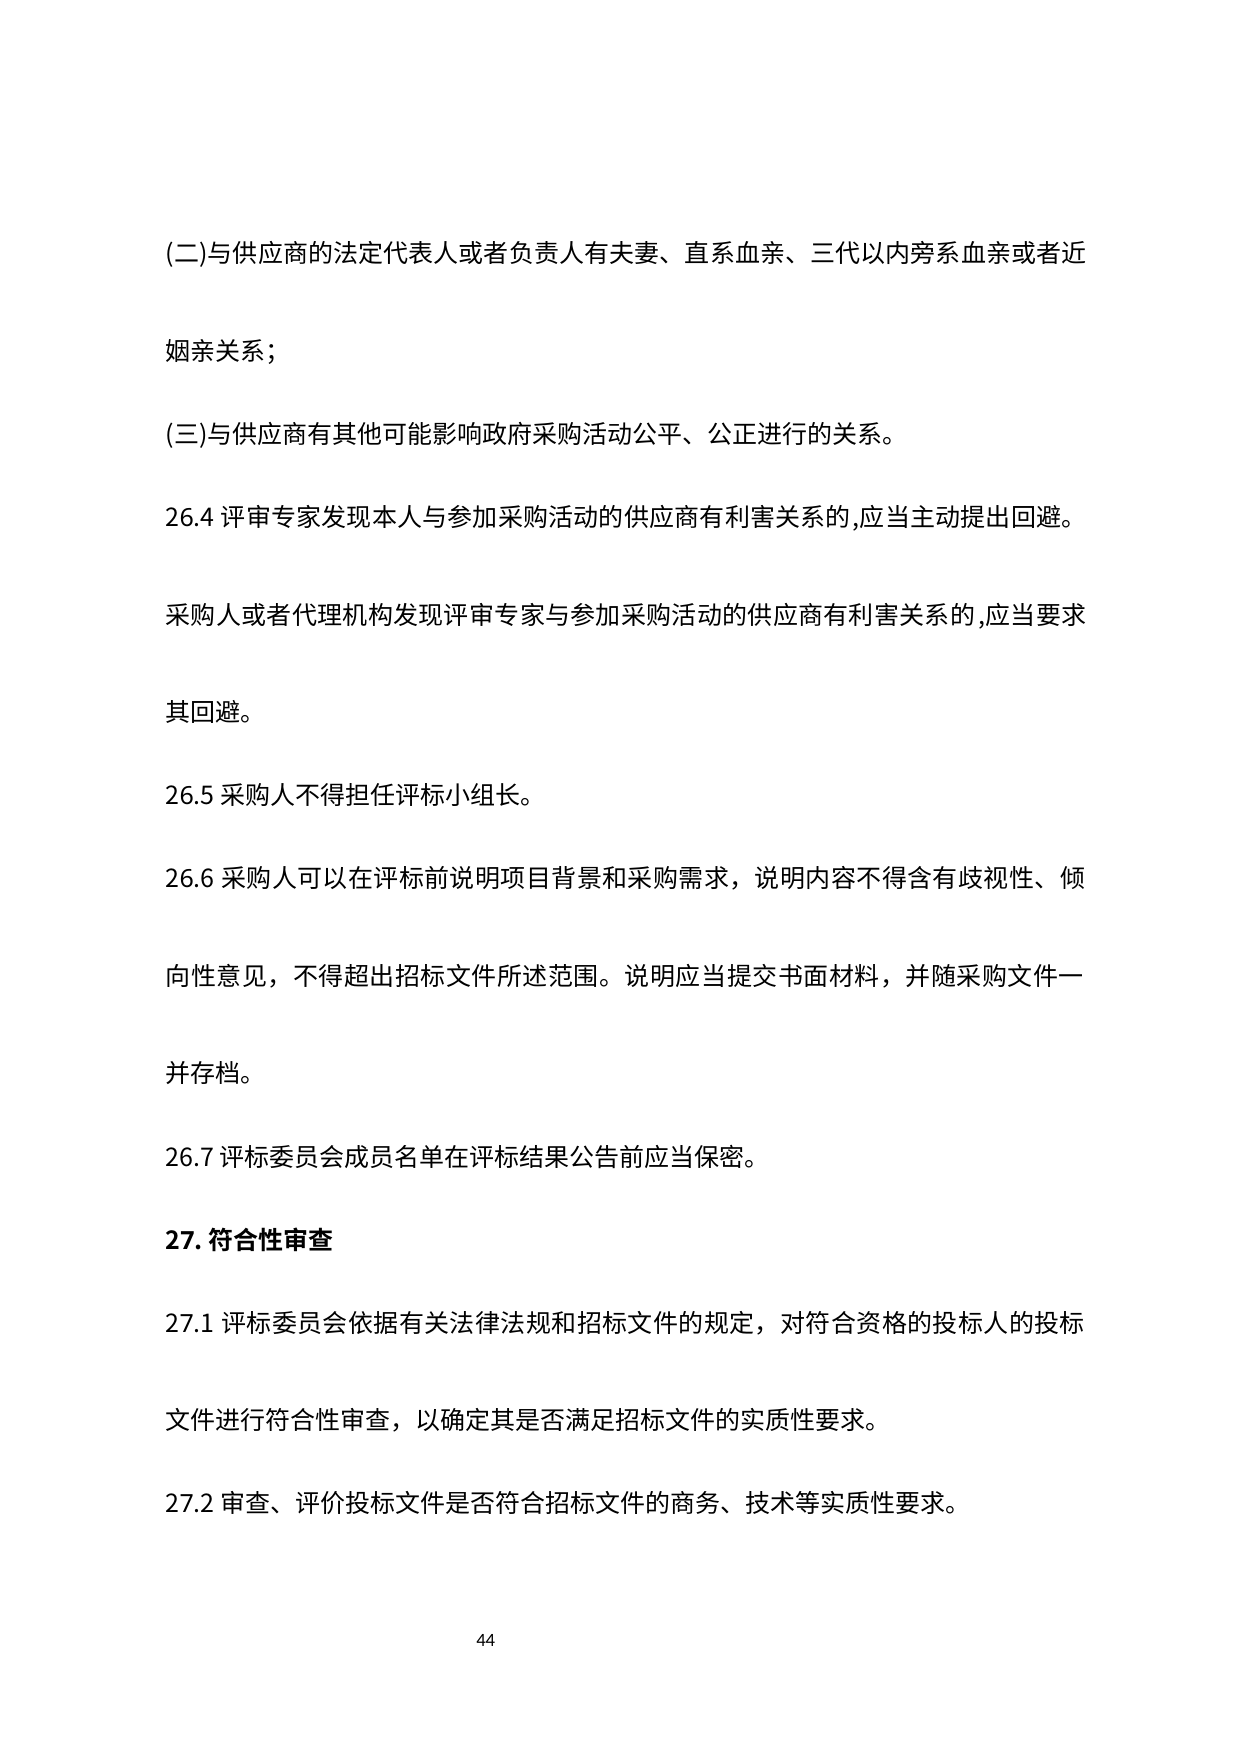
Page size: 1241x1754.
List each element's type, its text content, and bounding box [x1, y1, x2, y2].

text 27.1 评标委员会依据有关法律法规和招标文件的规定，对符合资格的投标人的投标文件进行符合性审查，以确定其是否满足招标文件的实质性要求。 [165, 1289, 1087, 1451]
text 27. 符合性审查 [165, 1206, 1087, 1271]
text (二)与供应商的法定代表人或者负责人有夫妻、直系血亲、三代以内旁系血亲或者近姻亲关系； [165, 219, 1087, 382]
text 26.5 采购人不得担任评标小组长。 [165, 761, 1087, 826]
text 26.4 评审专家发现本人与参加采购活动的供应商有利害关系的,应当主动提出回避。采购人或者代理机构发现评审专家与参加采购活动的供应商有利害关系的,应当要求其回避。 [165, 483, 1087, 743]
text (三)与供应商有其他可能影响政府采购活动公平、公正进行的关系。 [165, 400, 1087, 465]
text 26.7 评标委员会成员名单在评标结果公告前应当保密。 [165, 1123, 1087, 1188]
text 27.2 审查、评价投标文件是否符合招标文件的商务、技术等实质性要求。 [165, 1469, 1087, 1534]
text 26.6 采购人可以在评标前说明项目背景和采购需求，说明内容不得含有歧视性、倾向性意见，不得超出招标文件所述范围。说明应当提交书面材料，并随采购文件一并存档。 [165, 844, 1087, 1104]
